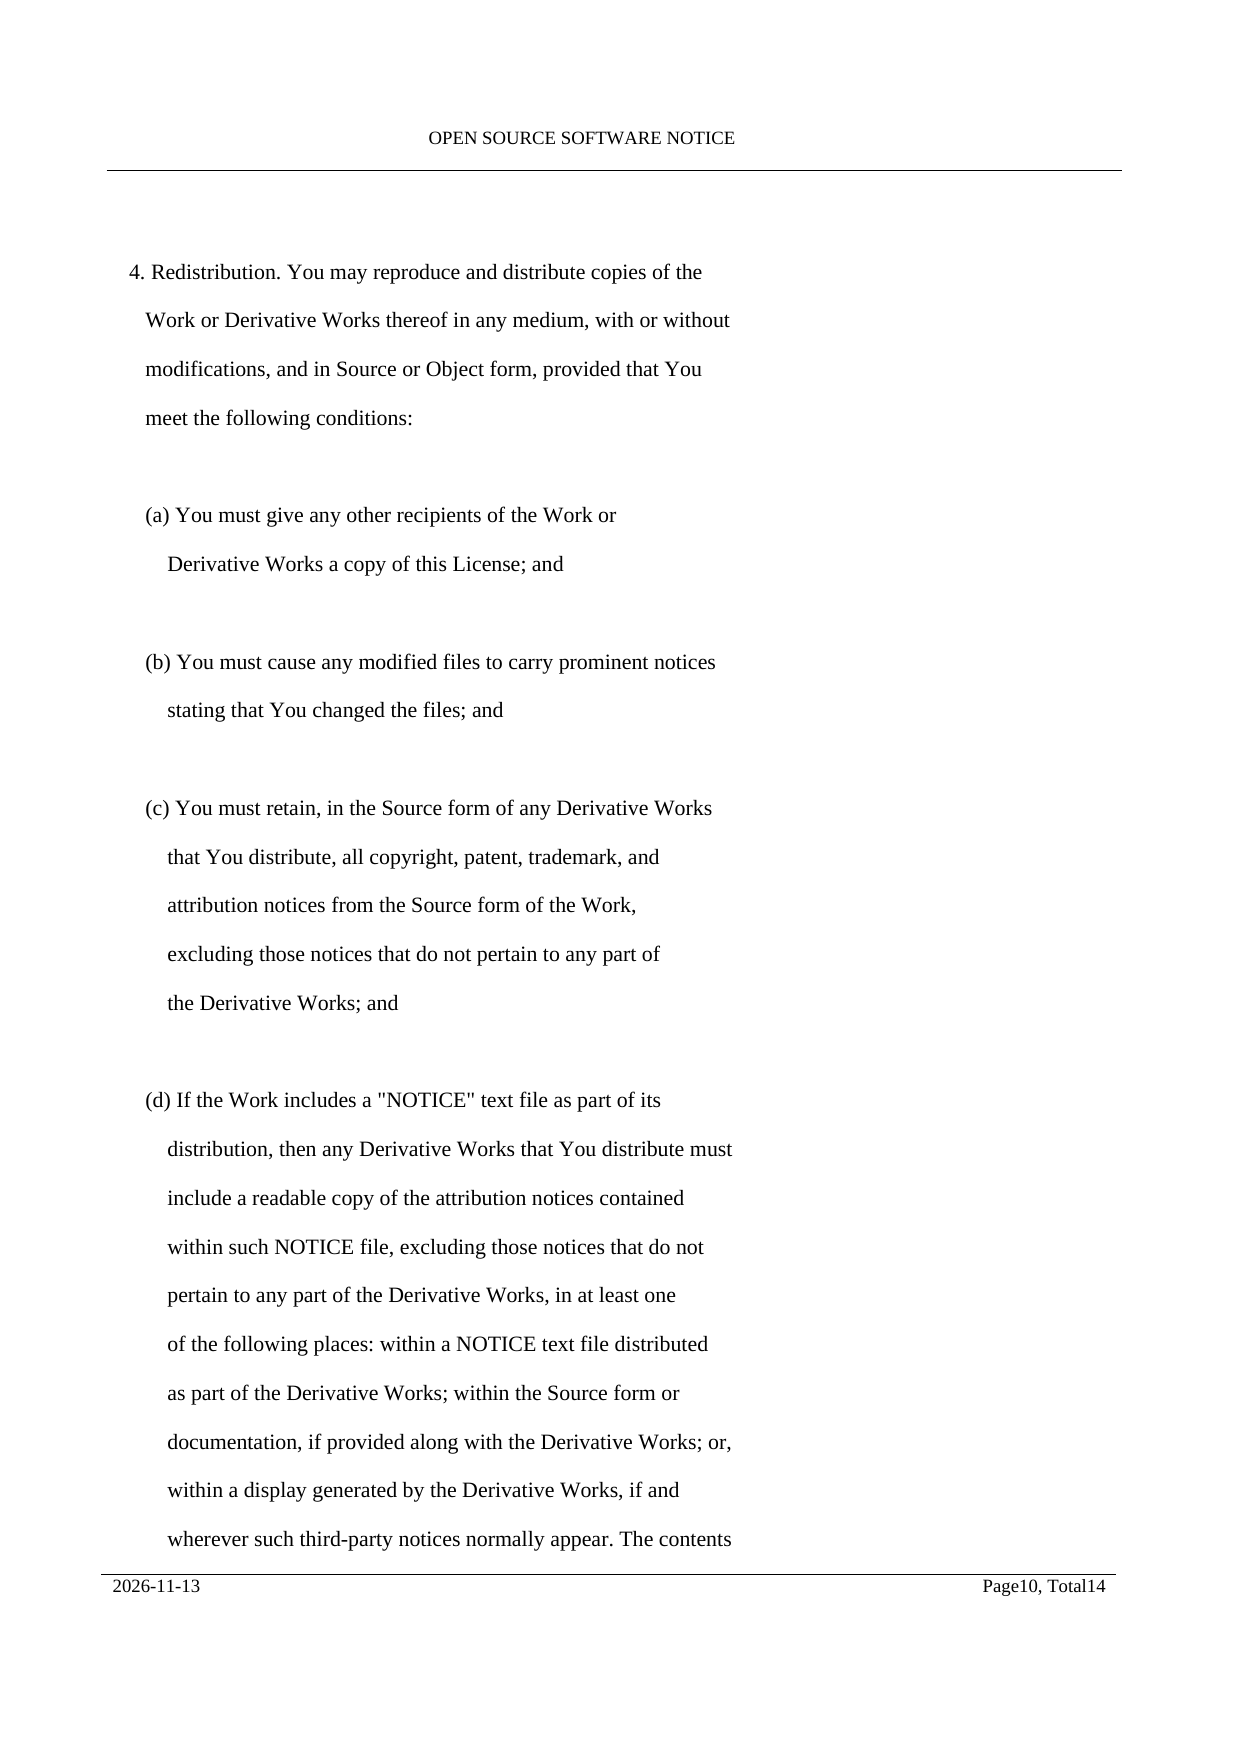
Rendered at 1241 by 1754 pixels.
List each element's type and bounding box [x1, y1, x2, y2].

text [112, 206, 1128, 1555]
